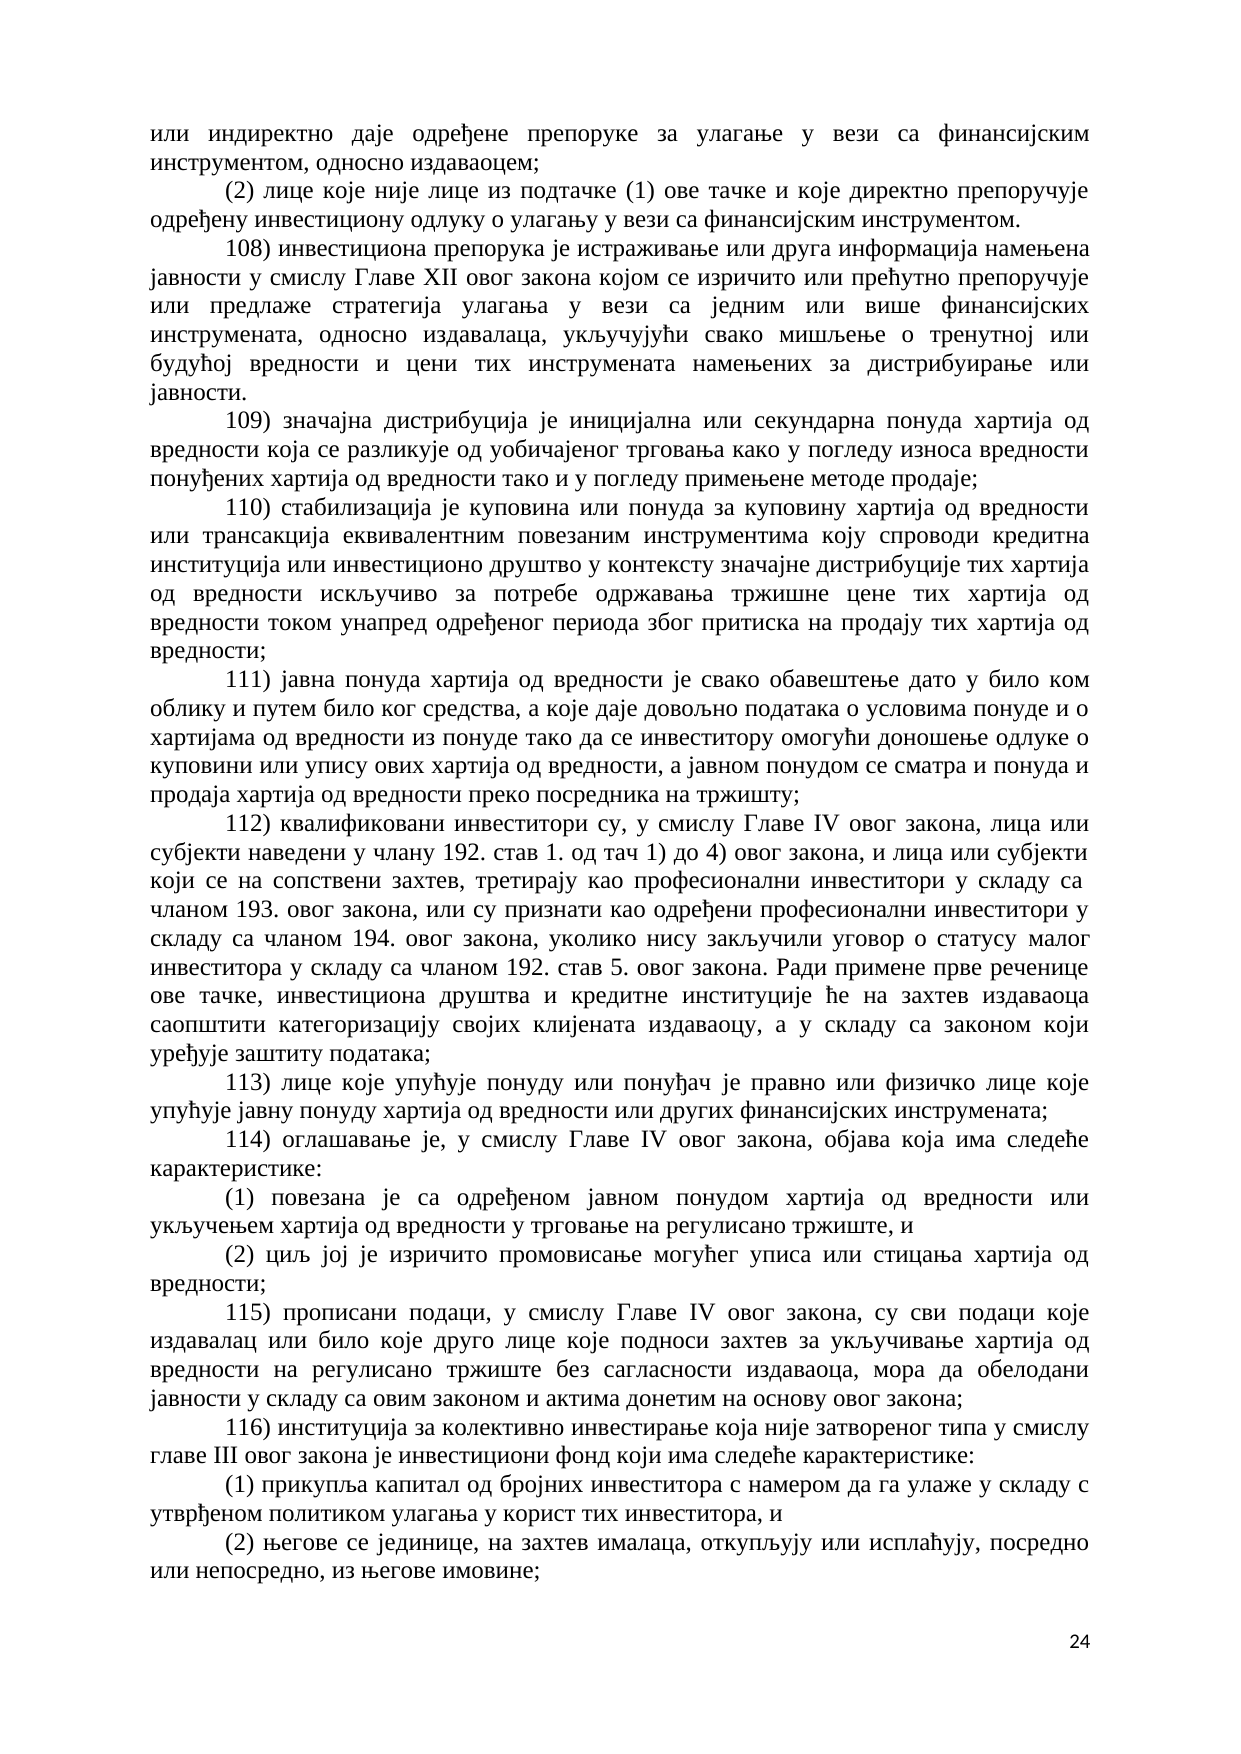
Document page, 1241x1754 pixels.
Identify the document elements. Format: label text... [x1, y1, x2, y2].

text (2) лице које није лице из подтачке (1) ове тачке и које директно препоручује одређену инвестициону одлуку о улагању у вези са финансијским инструментом. [150, 176, 1090, 233]
text 113) лице које упућује понуду или понуђач је правно или физичко лице које упућује јавну понуду хартија од вредности или других финансијских инструмената; [150, 1067, 1090, 1124]
text 112) квалификовани инвеститори су, у смислу Главe IV овог закона, лица или субјекти наведени у члану 192. став 1. од тач 1) до 4) овог закона, и лица или субјекти који се на сопствени захтев, третирају као професионални инвеститори у складу са чланом 193. овог закона, или су признати као одређени професионални инвеститори у складу са чланом 194. овог закона, уколико нису закључили уговор о статусу малог инвеститора у складу са чланом 192. став 5. овог закона. Ради примене прве реченице ове тачке, инвестициона друштва и кредитне институције ће на захтев издаваоца саопштити категоризацију својих клијената издаваоцу, а у складу са законом који уређује заштиту података; [150, 808, 1090, 1067]
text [150, 118, 1090, 176]
text 109) значајна дистрибуција је иницијална или секундарна понуда хартија од вредности која се разликује од уобичајеног трговања како у погледу износа вредности понуђених хартија од вредности тако и у погледу примењене методе продаје; [150, 406, 1090, 492]
text 115) прописани подаци, у смислу Главe IV овог закона, су сви подаци које издавалац или било које друго лице које подноси захтев за укључивање хартија од вредности на регулисано тржиште без сагласности издаваоца, мора да обелодани јавности у складу са овим законом и актима донетим на основу овог закона; [150, 1297, 1090, 1412]
text 108) инвестициона препорука је истраживање или друга информација намењена јавности у смислу Главe XII овог закона којом се изричито или прећутно препоручује или предлаже стратегија улагања у вези са једним или више финансијских инструмената, односно издавалаца, укључујући свако мишљење о тренутној или будућој вредности и цени тих инструмената намењених за дистрибуирање или јавности. [150, 233, 1090, 406]
text (1) прикупља капитал од бројних инвеститора с намером да га улаже у складу с утврђеном политиком улагања у корист тих инвеститора, и [150, 1469, 1090, 1527]
text (2) његове се јединице, на захтев ималаца, откупљују или исплаћују, посредно или непосредно, из његове имовине; [150, 1527, 1090, 1584]
text 110) стабилизација је куповина или понуда за куповину хартија од вредности или трансакција еквивалентним повезаним инструментима коју спроводи кредитна институција или инвестиционо друштво у контексту значајне дистрибуције тих хартија од вредности искључиво за потребе одржавања тржишне цене тих хартија од вредности током унапред одређеног периода због притиска на продају тих хартија од вредности; [150, 492, 1090, 664]
text 114) оглашавање је, у смислу Главe IV овог закона, објава која има следеће карактеристике: [150, 1124, 1090, 1182]
text 111) јавна понуда хартија од вредности је свако обавештење дато у било ком облику и путем било ког средства, а које даје довољно података о условима понуде и о хартијама од вредности из понуде тако да се инвеститору омогући доношење одлуке о куповини или упису ових хартија од вредности, а јавном понудом се сматра и понуда и продаја хартија од вредности преко посредника на тржишту; [150, 664, 1090, 808]
text (1) повезана је са одређеном јавном понудом хартија од вредности или укључењем хартија од вредности у трговање на регулисано тржиште, и [150, 1182, 1090, 1239]
text 116) институција за колективно инвестирање која није затвореног типа у смислу главе III овог закона је инвестициони фонд који има следеће карактеристике: [150, 1412, 1090, 1469]
text (2) циљ јој је изричито промовисање могућег уписа или стицања хартија од вредности; [150, 1239, 1090, 1297]
